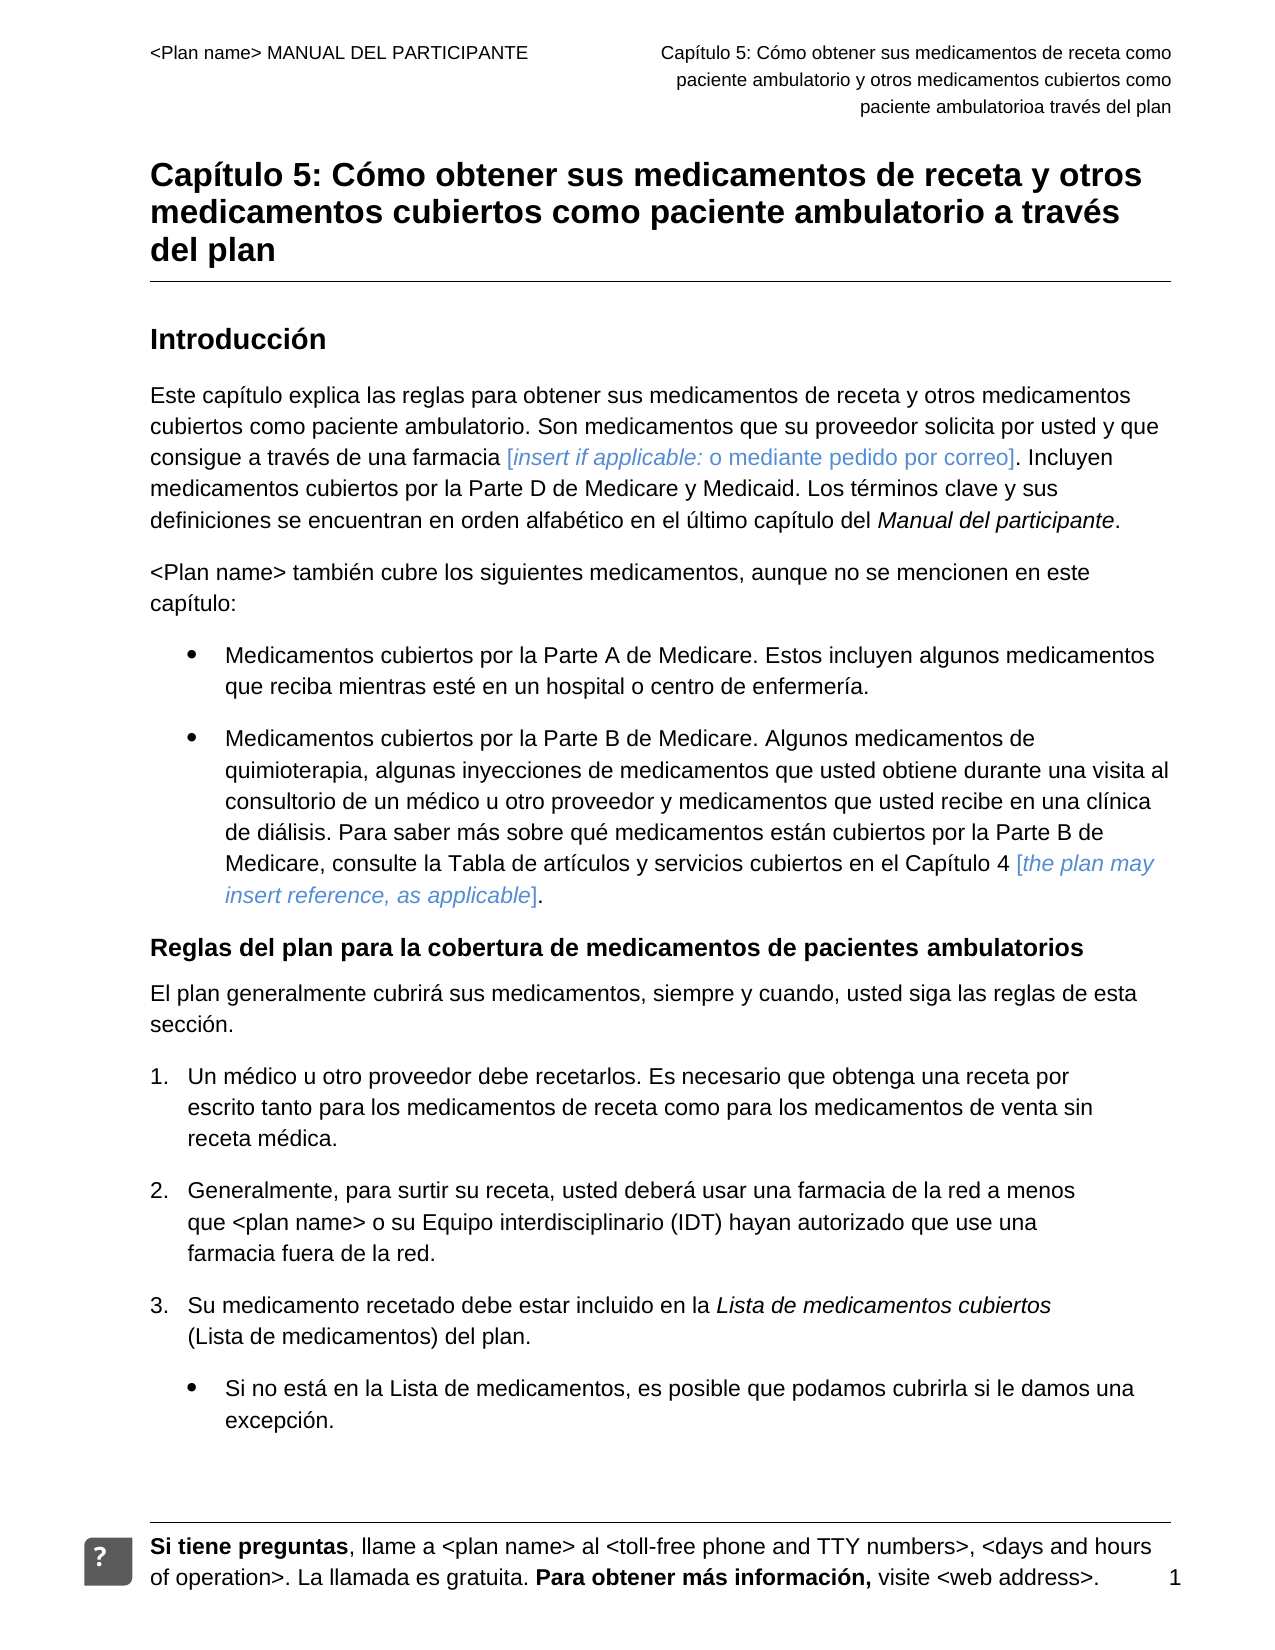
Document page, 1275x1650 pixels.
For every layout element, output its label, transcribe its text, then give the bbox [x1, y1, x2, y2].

text El plan generalmente cubrirá sus medicamentos, siempre y cuando, usted siga las reglas de esta sección. [150, 976, 1171, 1038]
text Reglas del plan para la cobertura de medicamentos de pacientes ambulatorios [150, 930, 1096, 963]
list Medicamentos cubiertos por la Parte A de Medicare. Estos incluyen algunos medicamentos que reciba mientras esté en un hospital o centro de enfermería. [187, 638, 1171, 701]
text Capítulo 5: Cómo obtener sus medicamentos de receta y otros medicamentos cubiertos como paciente ambulatorio a través del plan [150, 156, 1171, 281]
list Medicamentos cubiertos por la Parte B de Medicare. Algunos medicamentos de quimioterapia, algunas inyecciones de medicamentos que usted obtiene durante una visita al consultorio de un médico u otro proveedor y medicamentos que usted recibe en una clínica de diálisis. Para saber más sobre qué medicamentos están cubiertos por la Parte B de Medicare, consulte la Tabla de artículos y servicios cubiertos en el Capítulo 4 [the plan may insert reference, as applicable]. [187, 722, 1171, 909]
list Si no está en la Lista de medicamentos, es posible que podamos cubrirla si le damos una excepción. [187, 1372, 1171, 1434]
text Este capítulo explica las reglas para obtener sus medicamentos de receta y otros medicamentos cubiertos como paciente ambulatorio. Son medicamentos que su proveedor solicita por usted y que consigue a través de una farmacia [insert if applicable: o mediante pedido por correo]. Incluyen medicamentos cubiertos por la Parte D de Medicare y Medicaid. Los términos clave y sus definiciones se encuentran en orden alfabético en el último capítulo del Manual del participante. [150, 378, 1171, 534]
list Un médico u otro proveedor debe recetarlos. Es necesario que obtenga una receta por escrito tanto para los medicamentos de receta como para los medicamentos de venta sin receta médica. [150, 1059, 1096, 1153]
text <Plan name> también cubre los siguientes medicamentos, aunque no se mencionen en este capítulo: [150, 555, 1171, 618]
text Introducción [150, 320, 1171, 357]
list Su medicamento recetado debe estar incluido en la Lista de medicamentos cubiertos (Lista de medicamentos) del plan. [150, 1288, 1096, 1351]
list Generalmente, para surtir su receta, usted deberá usar una farmacia de la red a menos que <plan name> o su Equipo interdisciplinario (IDT) hayan autorizado que use una farmacia fuera de la red. [150, 1174, 1096, 1268]
